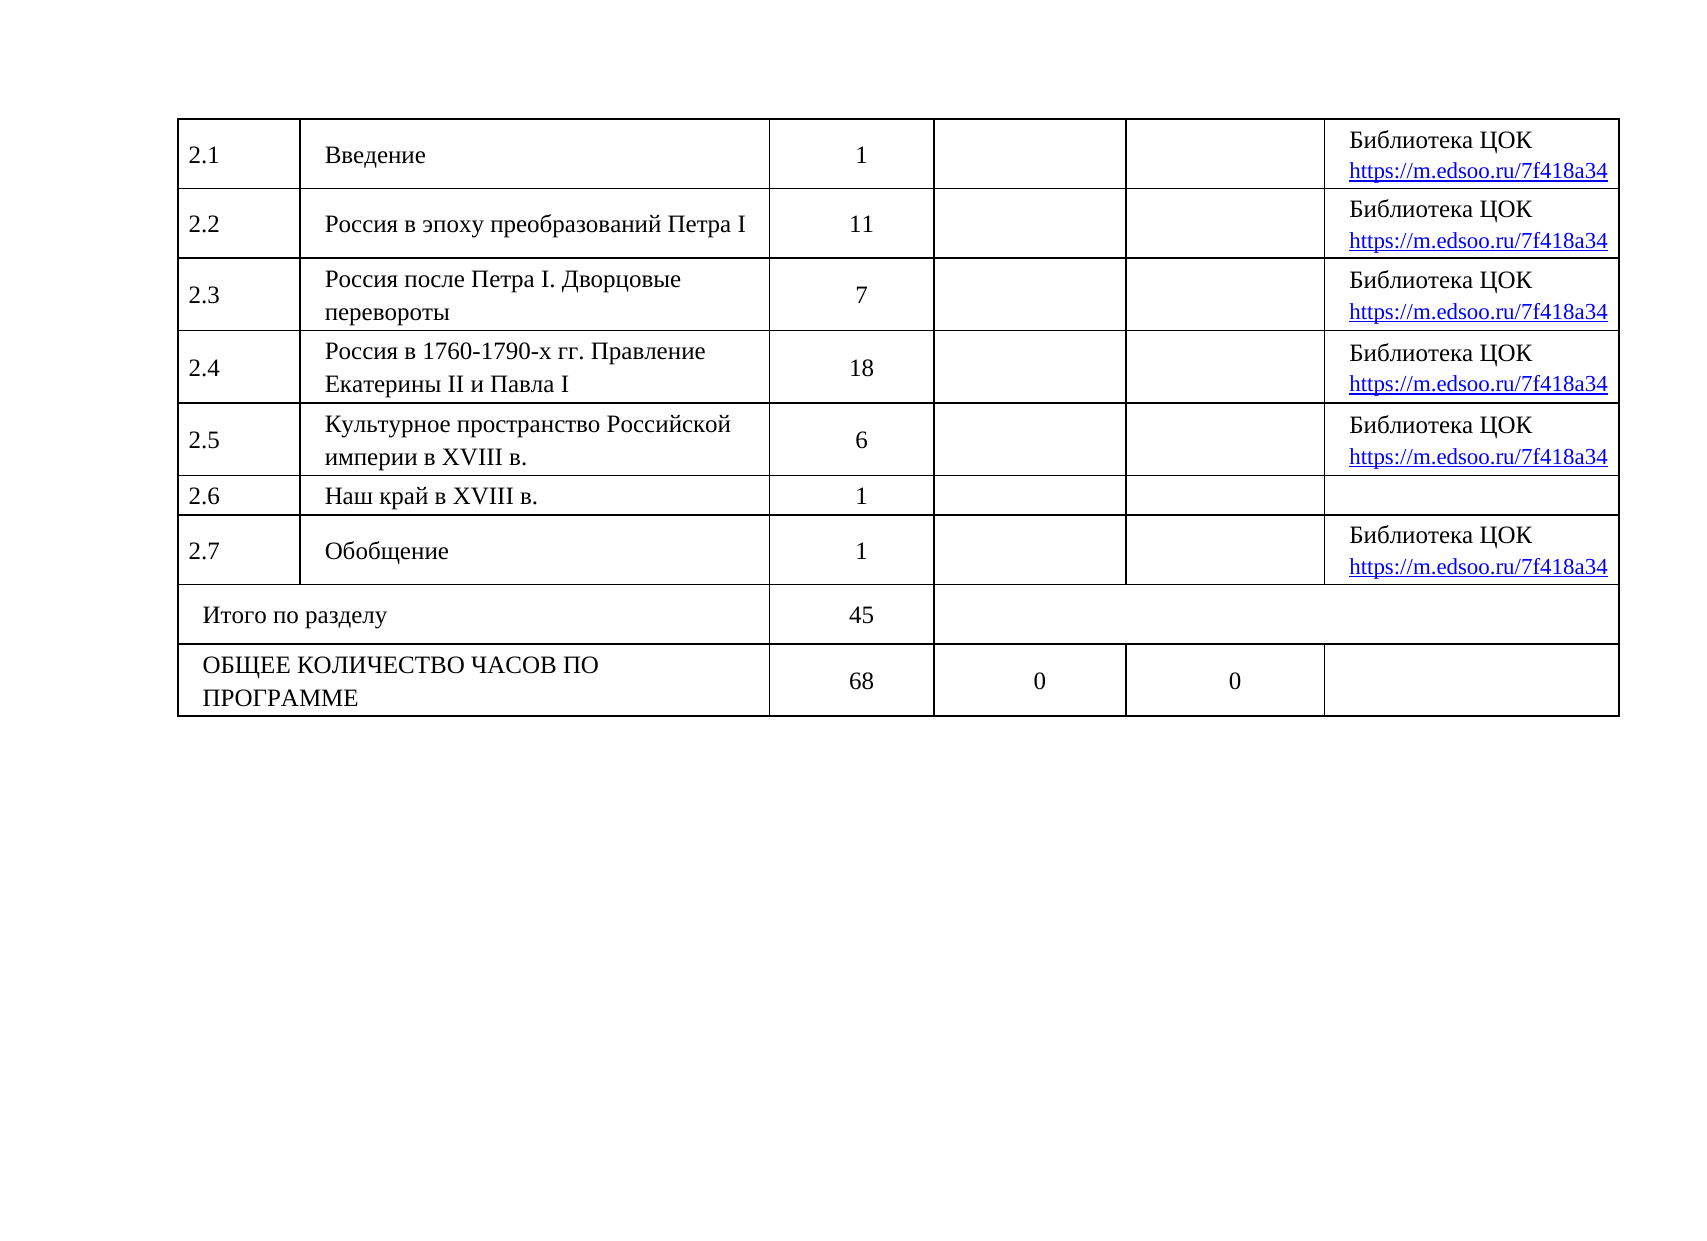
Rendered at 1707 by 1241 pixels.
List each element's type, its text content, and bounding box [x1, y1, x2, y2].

table_cell [935, 516, 1125, 583]
table_cell 45 [770, 585, 933, 643]
table_cell Введение [301, 120, 769, 188]
table_cell Обобщение [301, 516, 769, 583]
table_cell [1127, 259, 1324, 330]
table_cell [1127, 516, 1324, 583]
table_cell 1 [770, 476, 933, 514]
table_cell Россия в 1760-1790-х гг. Правление Екатерины II и Павла I [301, 331, 769, 402]
table_cell [935, 120, 1125, 188]
table_cell Наш край в XVIII в. [301, 476, 769, 514]
table_cell Россия в эпоху преобразований Петра I [301, 189, 769, 257]
table_cell 2.4 [179, 331, 299, 402]
table_cell 11 [770, 189, 933, 257]
table_cell 7 [770, 259, 933, 330]
table_cell [935, 259, 1125, 330]
table_cell Библиотека ЦОК https://m.edsoo.ru/7f418a34 [1325, 404, 1618, 474]
table_cell 2.5 [179, 404, 299, 474]
table_cell 0 [935, 645, 1125, 715]
table_cell 18 [770, 331, 933, 402]
table_cell Библиотека ЦОК https://m.edsoo.ru/7f418a34 [1325, 189, 1618, 257]
table_cell Россия после Петра I. Дворцовые перевороты [301, 259, 769, 330]
table_cell 2.6 [179, 476, 299, 514]
table_cell 2.3 [179, 259, 299, 330]
table_cell [1127, 404, 1324, 474]
table_cell 6 [770, 404, 933, 474]
table_cell [1127, 476, 1324, 514]
table_cell [935, 189, 1125, 257]
table_cell [935, 404, 1125, 474]
table_cell [935, 331, 1125, 402]
table_cell Библиотека ЦОК https://m.edsoo.ru/7f418a34 [1325, 516, 1618, 583]
table_cell [1127, 331, 1324, 402]
table_cell Культурное пространство Российской империи в XVIII в. [301, 404, 769, 474]
table_cell 2.2 [179, 189, 299, 257]
table_cell ОБЩЕЕ КОЛИЧЕСТВО ЧАСОВ ПО ПРОГРАММЕ [179, 645, 769, 715]
table_cell [1127, 189, 1324, 257]
table_cell Библиотека ЦОК https://m.edsoo.ru/7f418a34 [1325, 331, 1618, 402]
table_cell 2.7 [179, 516, 299, 583]
table_cell 1 [770, 516, 933, 583]
table_cell Итого по разделу [179, 585, 769, 643]
table_cell Библиотека ЦОК https://m.edsoo.ru/7f418a34 [1325, 259, 1618, 330]
table_cell [935, 585, 1618, 643]
table_cell 0 [1127, 645, 1324, 715]
table_cell Библиотека ЦОК https://m.edsoo.ru/7f418a34 [1325, 120, 1618, 188]
table_cell 2.1 [179, 120, 299, 188]
table_cell [935, 476, 1125, 514]
table_cell 68 [770, 645, 933, 715]
table_cell [1325, 645, 1618, 715]
table_cell 1 [770, 120, 933, 188]
table_cell [1127, 120, 1324, 188]
table_cell [1325, 476, 1618, 514]
